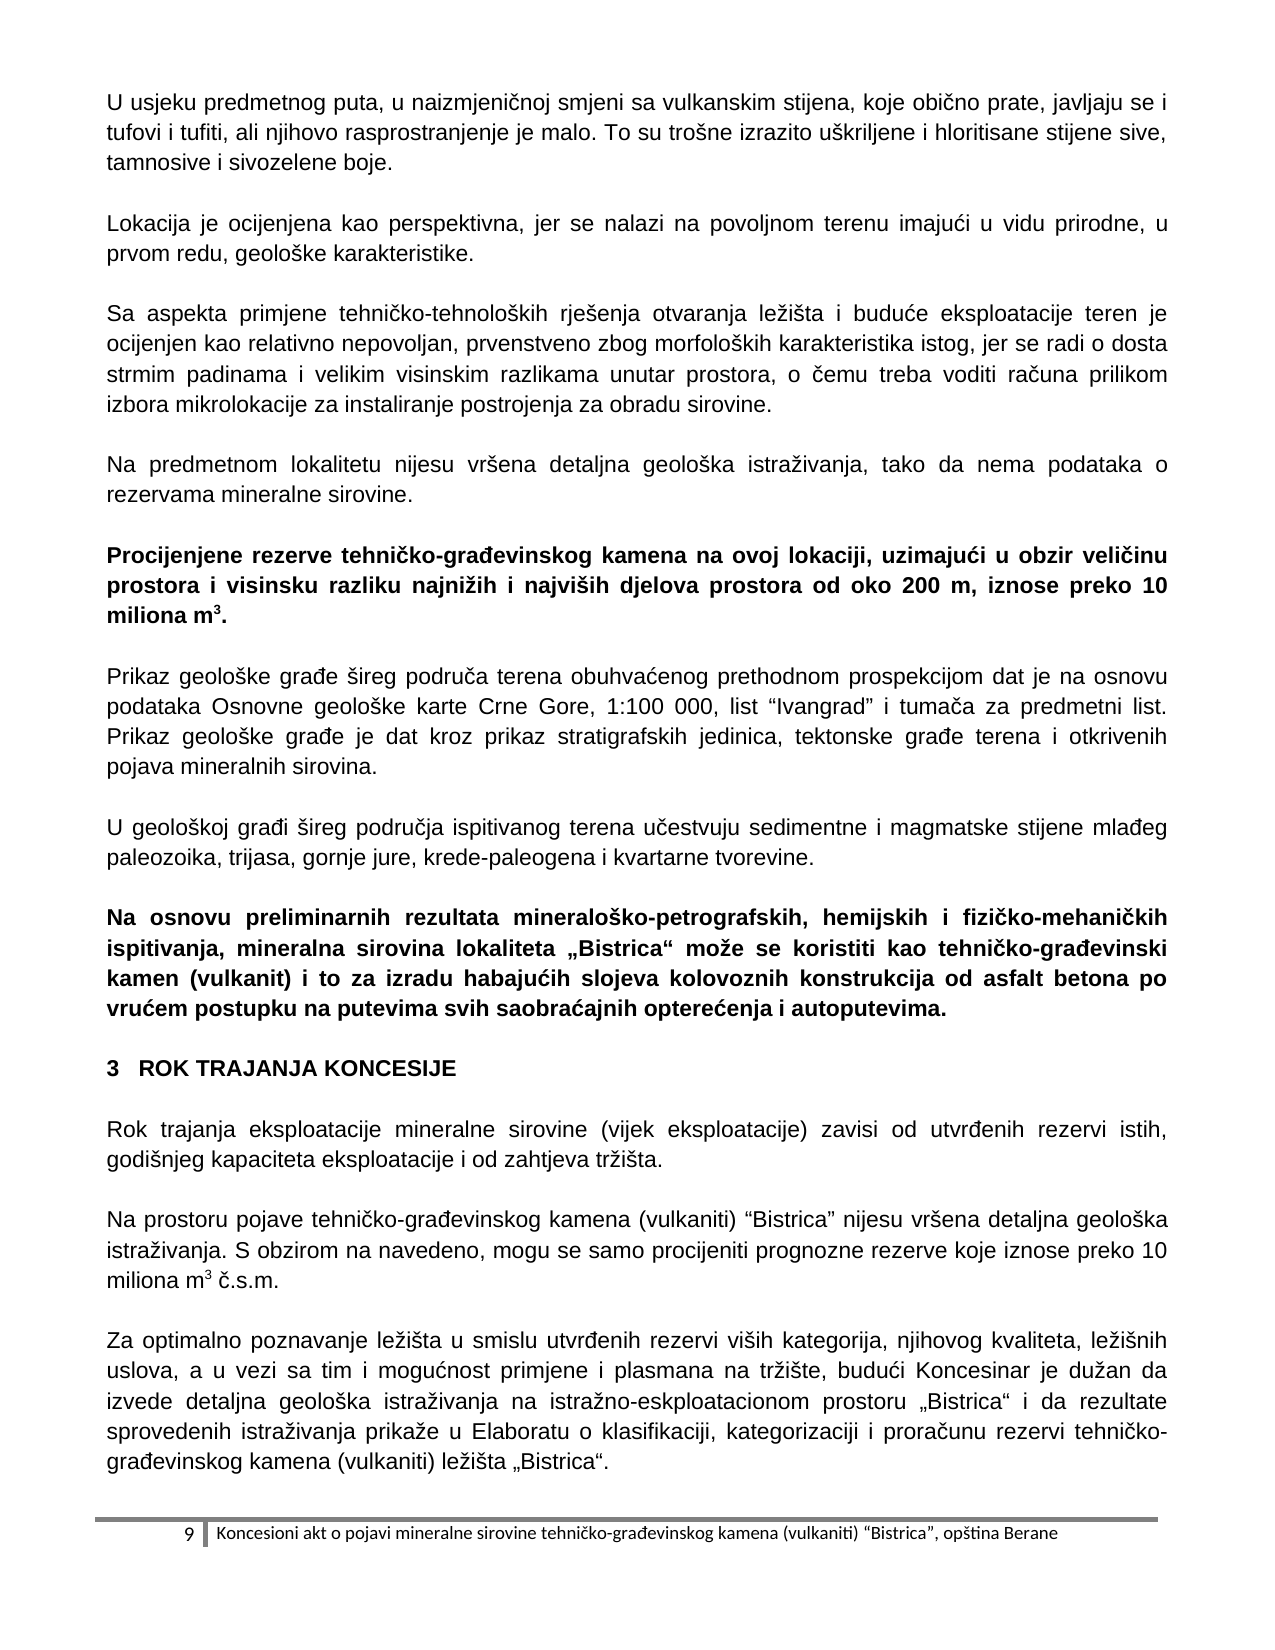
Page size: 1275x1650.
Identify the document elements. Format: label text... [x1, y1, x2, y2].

text Sa aspekta primjene tehničko-tehnoloških rješenja otvaranja ležišta i buduće eksploatacije teren je ocijenjen kao relativno nepovoljan, prvenstveno zbog morfoloških karakteristika istog, jer se radi o dosta strmim padinama i velikim visinskim razlikama unutar prostora, o čemu treba voditi računa prilikom izbora mikrolokacije za instaliranje postrojenja za obradu sirovine. [106, 300, 1169, 417]
text Na osnovu preliminarnih rezultata mineraloško-petrografskih, hemijskih i fizičko-mehaničkih ispitivanja, mineralna sirovina lokaliteta „Bistrica“ može se koristiti kao tehničko-građevinski kamen (vulkanit) i to za izradu habajućih slojeva kolovoznih konstrukcija od asfalt betona po vrućem postupku na putevima svih saobraćajnih opterećenja i autoputevima. [106, 904, 1169, 1021]
text Procijenjene rezerve tehničko-građevinskog kamena na ovoj lokaciji, uzimajući u obzir veličinu prostora i visinsku razliku najnižih i najviših djelova prostora od oko 200 m, iznose preko 10 miliona m3. [106, 542, 1169, 628]
text Na prostoru pojave tehničko-građevinskog kamena (vulkaniti) “Bistrica” nijesu vršena detaljna geološka istraživanja. S obzirom na navedeno, mogu se samo procijeniti prognozne rezerve koje iznose preko 10 miliona m3 č.s.m. [106, 1206, 1169, 1293]
text Na predmetnom lokalitetu nijesu vršena detaljna geološka istraživanja, tako da nema podataka o rezervama mineralne sirovine. [106, 451, 1169, 508]
text U usjeku predmetnog puta, u naizmjeničnoj smjeni sa vulkanskim stijena, koje obično prate, javljaju se i tufovi i tufiti, ali njihovo rasprostranjenje je malo. To su trošne izrazito uškriljene i hloritisane stijene sive, tamnosive i sivozelene boje. [106, 89, 1169, 175]
text Prikaz geološke građe šireg područa terena obuhvaćenog prethodnom prospekcijom dat je na osnovu podataka Osnovne geološke karte Crne Gore, 1:100 000, list “Ivangrad” i tumača za predmetni list. Prikaz geološke građe je dat kroz prikaz stratigrafskih jedinica, tektonske građe terena i otkrivenih pojava mineralnih sirovina. [106, 663, 1169, 779]
text U geološkoj građi šireg područja ispitivanog terena učestvuju sedimentne i magmatske stijene mlađeg paleozoika, trijasa, gornje jure, krede-paleogena i kvartarne tvorevine. [106, 814, 1169, 870]
text Za optimalno poznavanje ležišta u smislu utvrđenih rezervi viših kategorija, njihovog kvaliteta, ležišnih uslova, a u vezi sa tim i mogućnost primjene i plasmana na tržište, budući Koncesinar je dužan da izvede detaljna geološka istraživanja na istražno-eskploatacionom prostoru „Bistrica“ i da rezultate sprovedenih istraživanja prikaže u Elaboratu o klasifikaciji, kategorizaciji i proračunu rezervi tehničko-građevinskog kamena (vulkaniti) ležišta „Bistrica“. [106, 1327, 1169, 1474]
text 3 ROK TRAJANJA KONCESIJE [106, 1055, 1169, 1082]
text Rok trajanja eksploatacije mineralne sirovine (vijek eksploatacije) zavisi od utvrđenih rezervi istih, godišnjeg kapaciteta eksploatacije i od zahtjeva tržišta. [106, 1116, 1169, 1172]
text Lokacija je ocijenjena kao perspektivna, jer se nalazi na povoljnom terenu imajući u vidu prirodne, u prvom redu, geološke karakteristike. [106, 209, 1169, 266]
